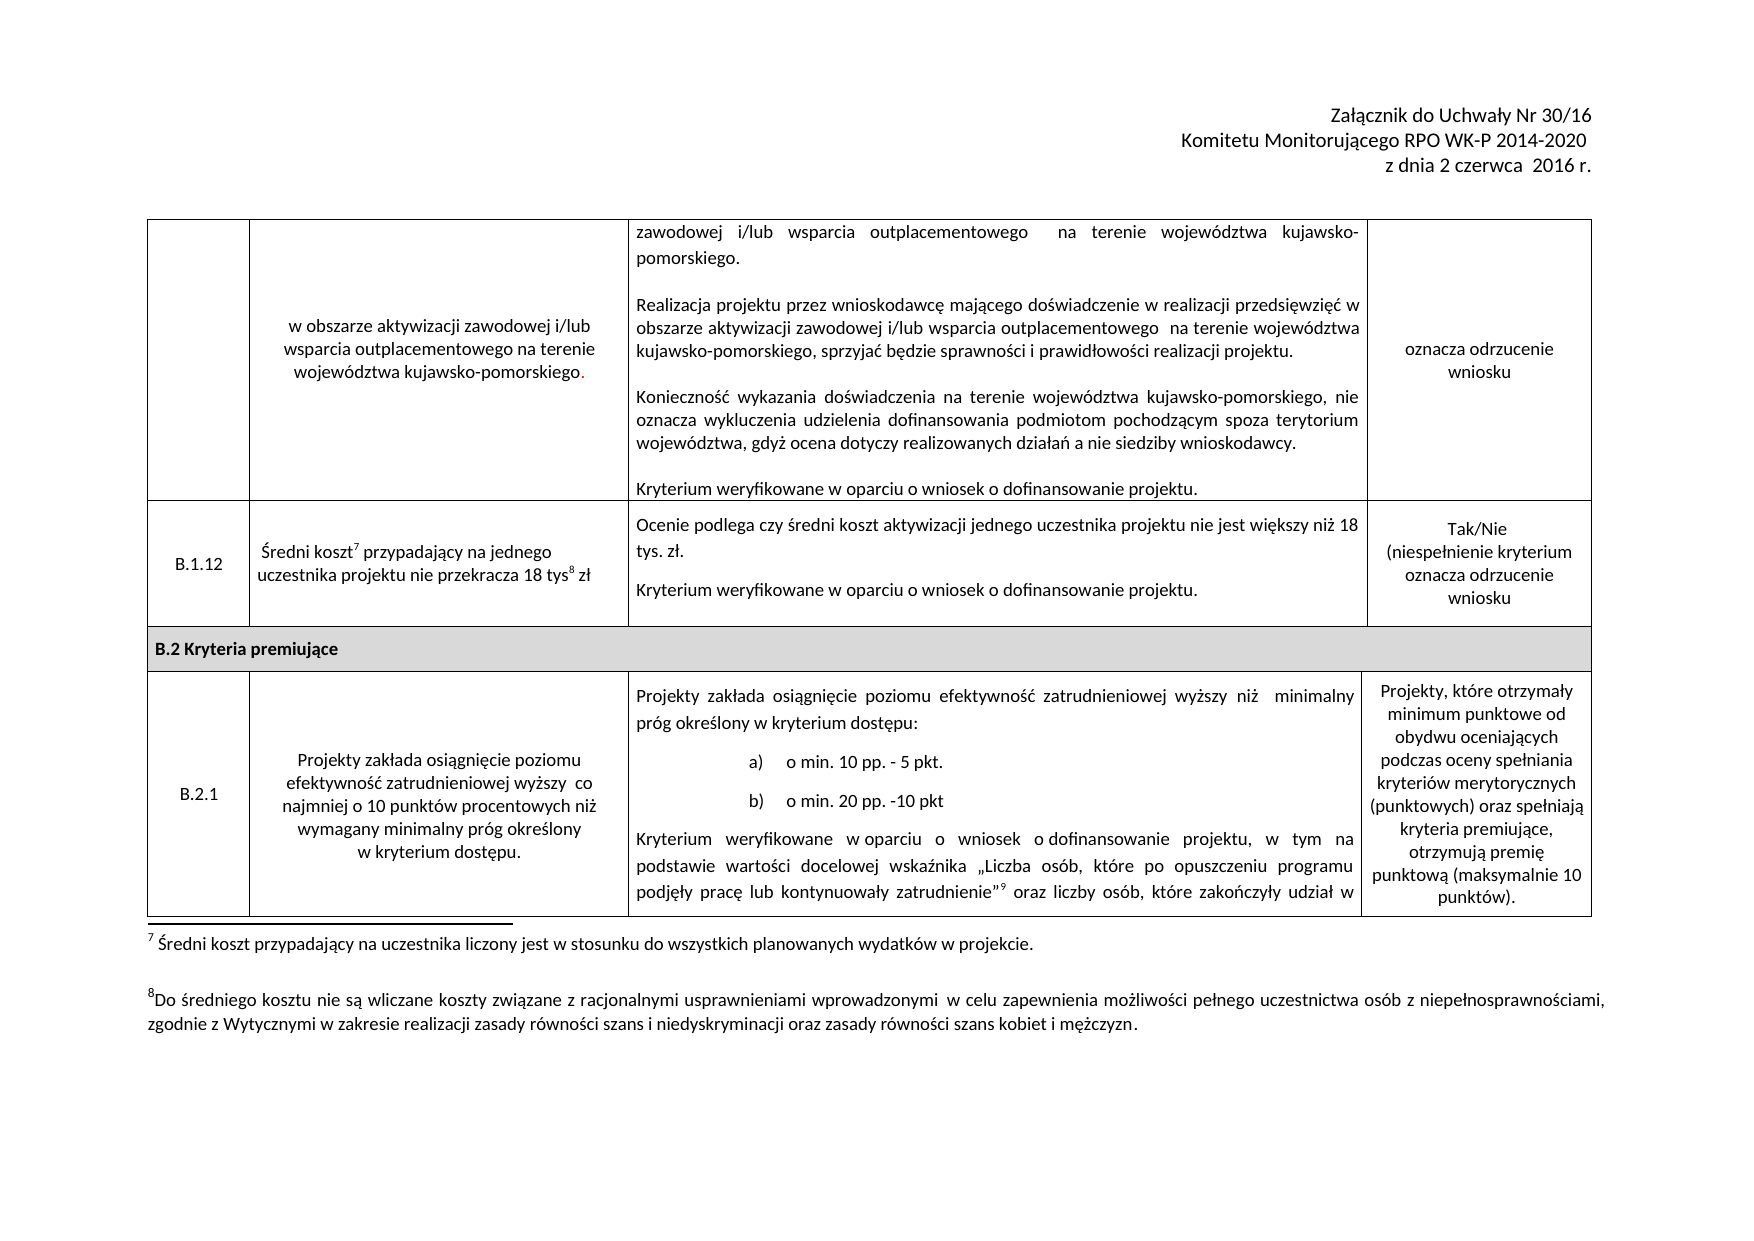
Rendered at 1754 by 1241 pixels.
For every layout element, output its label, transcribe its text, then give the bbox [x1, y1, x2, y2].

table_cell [250, 672, 628, 916]
table_cell B.2 Kryteria premiujące [148, 627, 1591, 671]
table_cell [1368, 220, 1591, 500]
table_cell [1362, 672, 1591, 916]
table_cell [629, 672, 1361, 916]
table_cell Tak/Nie (niespełnienie kryterium oznacza odrzucenie wniosku [1368, 501, 1591, 626]
table_cell [148, 501, 249, 626]
table_cell [148, 672, 249, 916]
table_cell [148, 220, 249, 500]
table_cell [250, 220, 628, 500]
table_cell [629, 220, 1367, 500]
table_cell Średni koszt przypadający na jednego uczestnika projektu nie przekracza 18 tys zł [250, 501, 628, 626]
table_cell Ocenie podlega czy średni koszt aktywizacji jednego uczestnika projektu nie jest większy niż 18 tys. zł. Kryterium weryfikowane w oparciu o wniosek o dofinansowanie projektu. [629, 501, 1367, 626]
